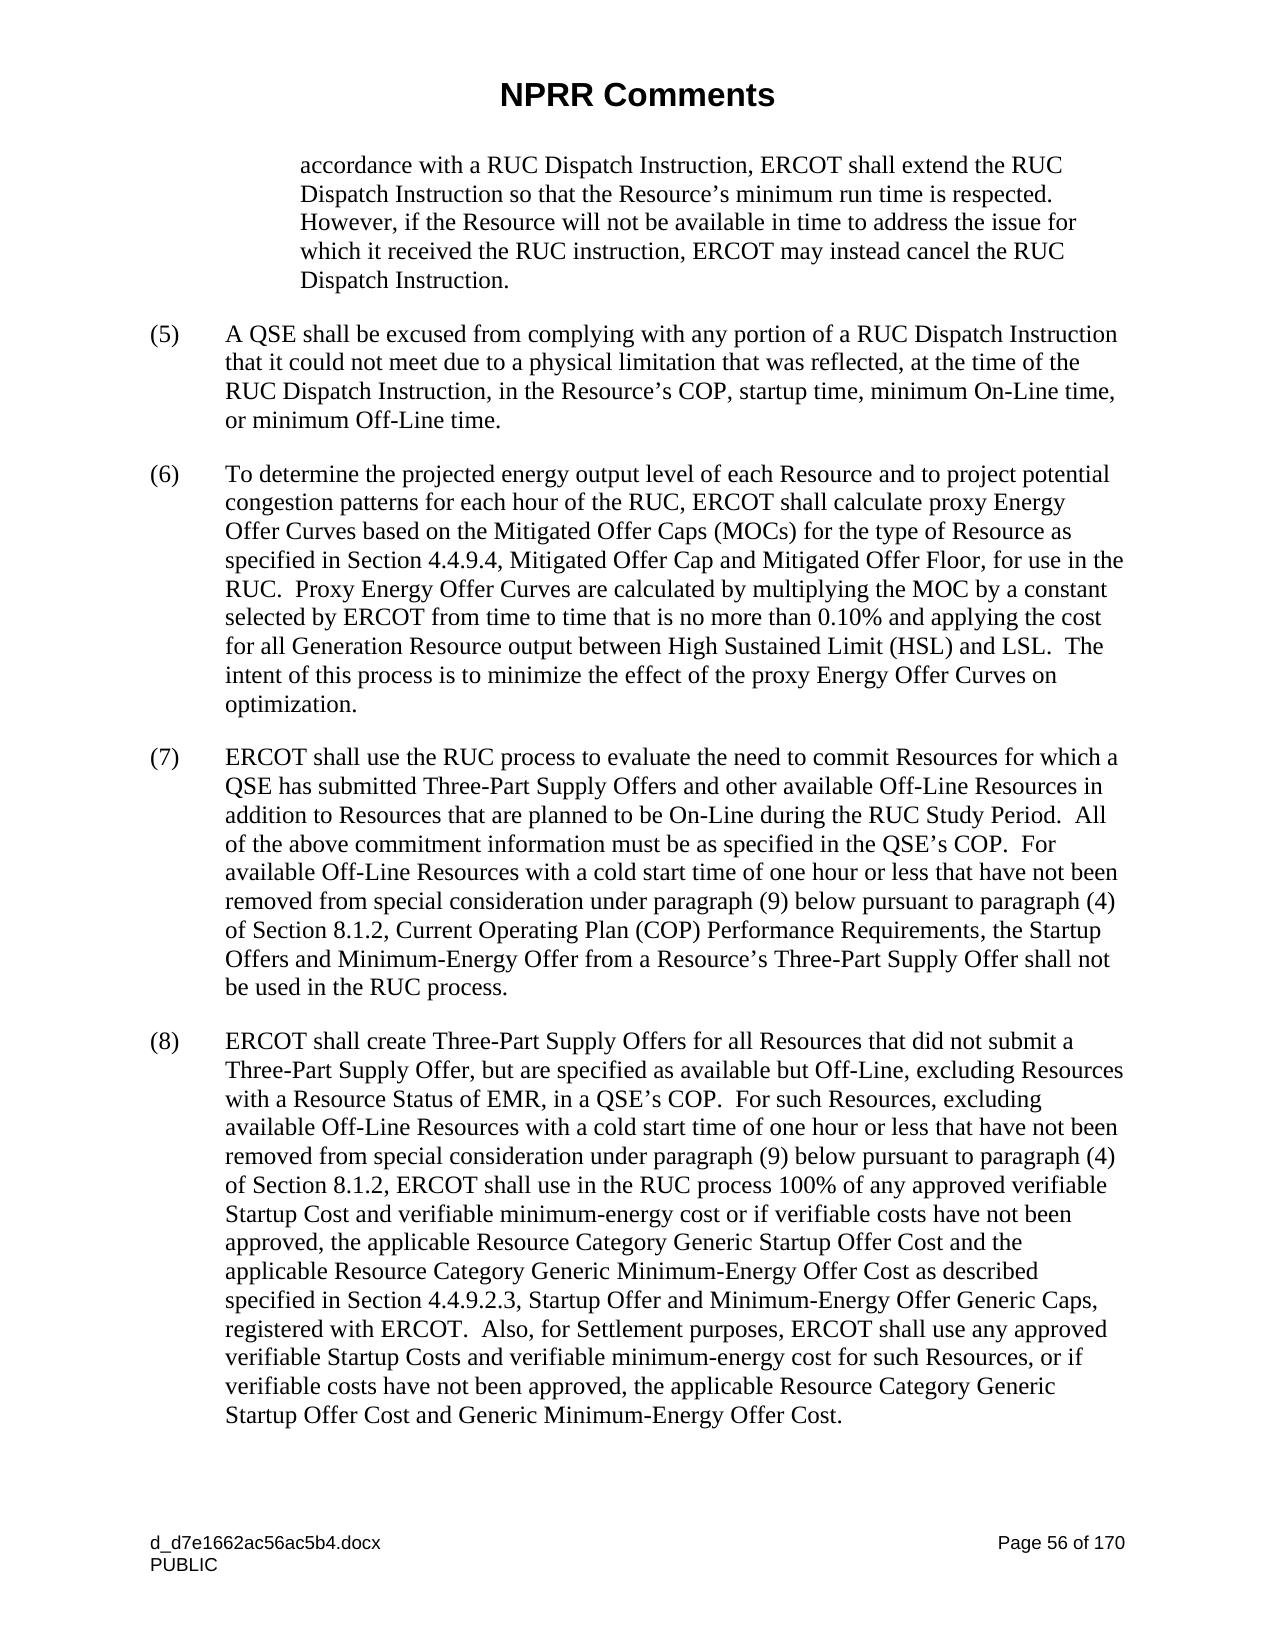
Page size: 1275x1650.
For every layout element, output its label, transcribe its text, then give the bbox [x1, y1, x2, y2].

text (8) ERCOT shall create Three-Part Supply Offers for all Resources that did not submit a Three-Part Supply Offer, but are specified as available but Off-Line, excluding Resources with a Resource Status of EMR, in a QSE’s COP. For such Resources, excluding available Off-Line Resources with a cold start time of one hour or less that have not been removed from special consideration under paragraph (9) below pursuant to paragraph (4) of Section 8.1.2, ERCOT shall use in the RUC process 100% of any approved verifiable Startup Cost and verifiable minimum-energy cost or if verifiable costs have not been approved, the applicable Resource Category Generic Startup Offer Cost and the applicable Resource Category Generic Minimum-Energy Offer Cost as described specified in Section 4.4.9.2.3, Startup Offer and Minimum-Energy Offer Generic Caps, registered with ERCOT. Also, for Settlement purposes, ERCOT shall use any approved verifiable Startup Costs and verifiable minimum-energy cost for such Resources, or if verifiable costs have not been approved, the applicable Resource Category Generic Startup Offer Cost and Generic Minimum-Energy Offer Cost. [150, 1026, 1125, 1429]
text (5) A QSE shall be excused from complying with any portion of a RUC Dispatch Instruction that it could not meet due to a physical limitation that was reflected, at the time of the RUC Dispatch Instruction, in the Resource’s COP, startup time, minimum On-Line time, or minimum Off-Line time. [150, 319, 1125, 434]
text (6) To determine the projected energy output level of each Resource and to project potential congestion patterns for each hour of the RUC, ERCOT shall calculate proxy Energy Offer Curves based on the Mitigated Offer Caps (MOCs) for the type of Resource as specified in Section 4.4.9.4, Mitigated Offer Cap and Mitigated Offer Floor, for use in the RUC. Proxy Energy Offer Curves are calculated by multiplying the MOC by a constant selected by ERCOT from time to time that is no more than 0.10% and applying the cost for all Generation Resource output between High Sustained Limit (HSL) and LSL. The intent of this process is to minimize the effect of the proxy Energy Offer Curves on optimization. [150, 459, 1125, 717]
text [225, 150, 1125, 294]
text (7) ERCOT shall use the RUC process to evaluate the need to commit Resources for which a QSE has submitted Three-Part Supply Offers and other available Off-Line Resources in addition to Resources that are planned to be On-Line during the RUC Study Period. All of the above commitment information must be as specified in the QSE’s COP. For available Off-Line Resources with a cold start time of one hour or less that have not been removed from special consideration under paragraph (9) below pursuant to paragraph (4) of Section 8.1.2, Current Operating Plan (COP) Performance Requirements, the Startup Offers and Minimum-Energy Offer from a Resource’s Three-Part Supply Offer shall not be used in the RUC process. [150, 742, 1125, 1001]
